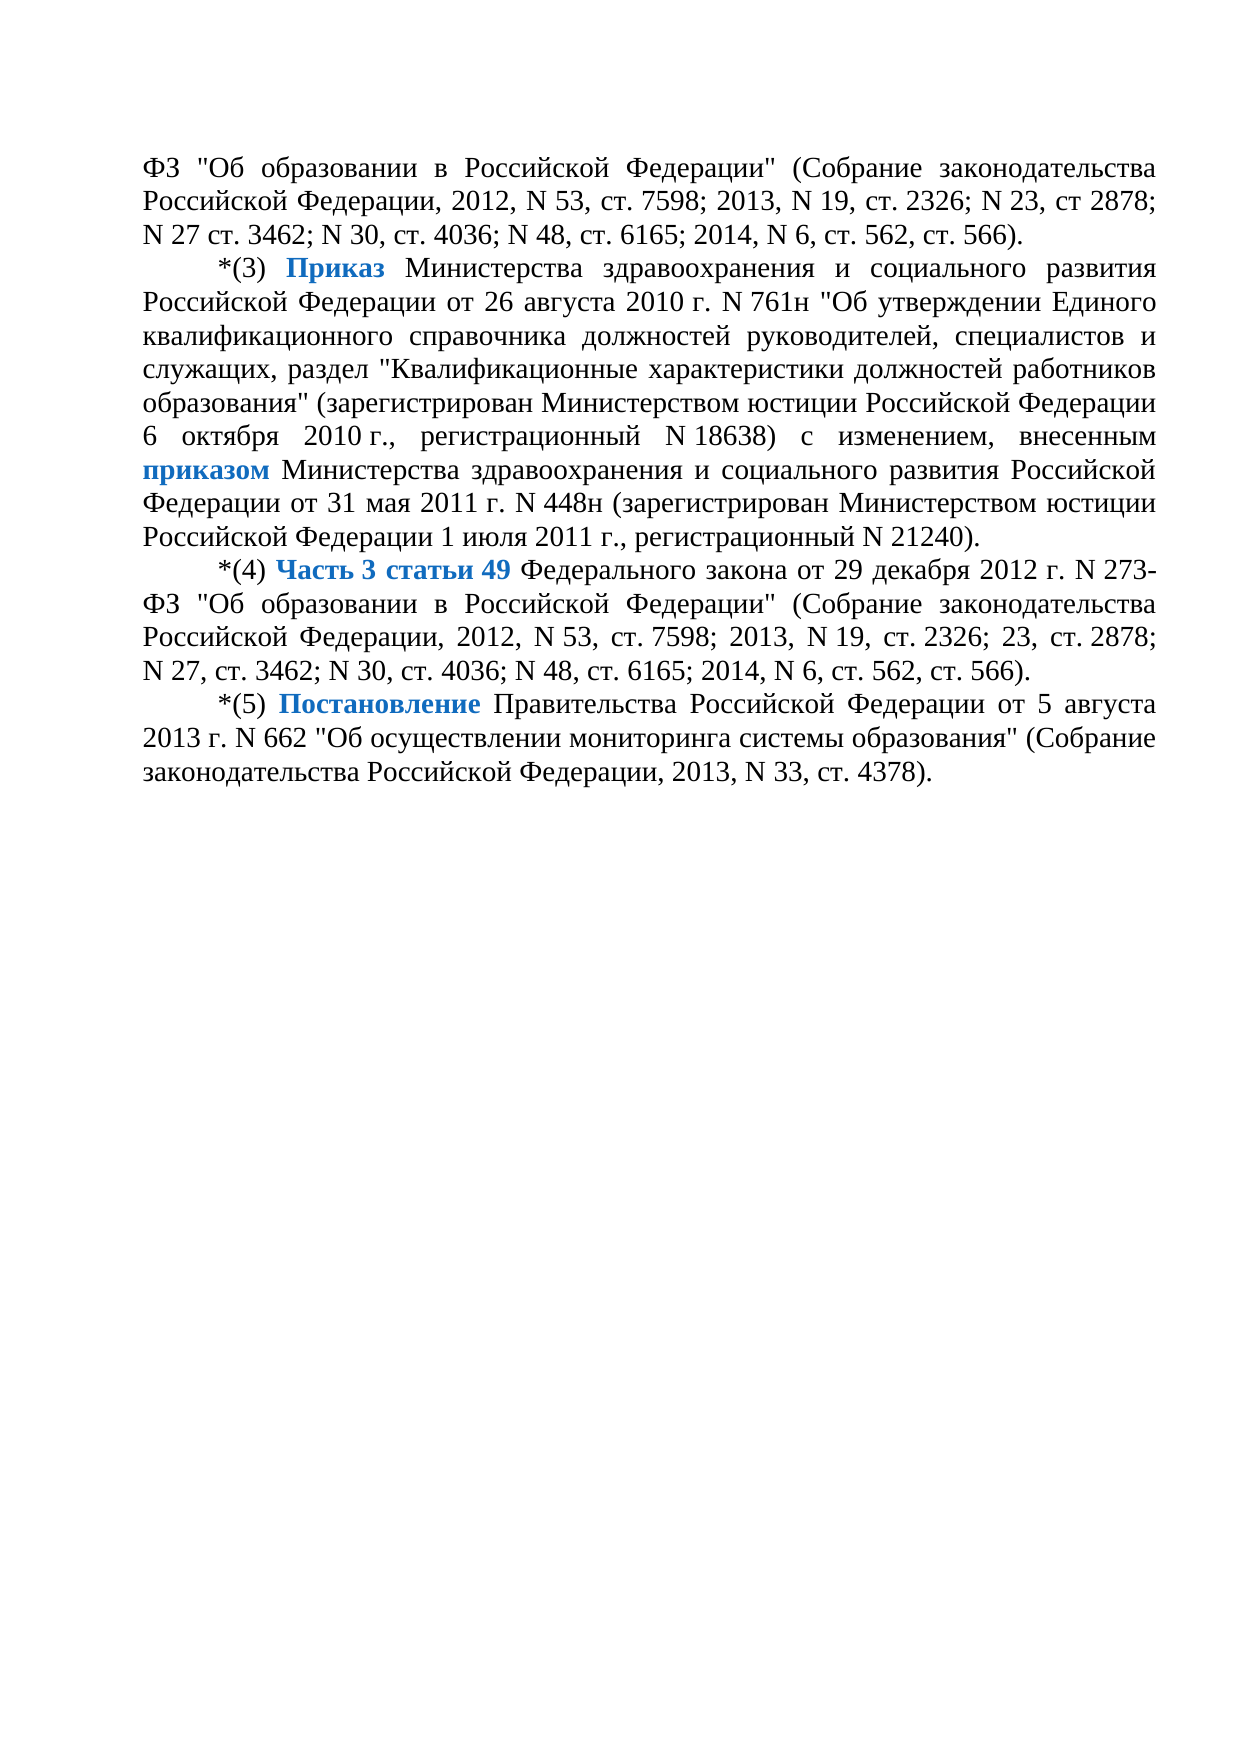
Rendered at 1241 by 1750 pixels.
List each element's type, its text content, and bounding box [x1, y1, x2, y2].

text *(5) Постановление Правительства Российской Федерации от 5 августа 2013 г. N 662 "Об осуществлении мониторинга системы образования" (Собрание законодательства Российской Федерации, 2013, N 33, ст. 4378). [142, 687, 1157, 787]
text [142, 150, 1157, 251]
text *(4) Часть 3 статьи 49 Федерального закона от 29 декабря 2012 г. N 273-ФЗ "Об образовании в Российской Федерации" (Собрание законодательства Российской Федерации, 2012, N 53, ст. 7598; 2013, N 19, ст. 2326; 23, ст. 2878; N 27, ст. 3462; N 30, ст. 4036; N 48, ст. 6165; 2014, N 6, ст. 562, ст. 566). [142, 552, 1157, 687]
text *(3) Приказ Министерства здравоохранения и социального развития Российской Федерации от 26 августа 2010 г. N 761н "Об утверждении Единого квалификационного справочника должностей руководителей, специалистов и служащих, раздел "Квалификационные характеристики должностей работников образования" (зарегистрирован Министерством юстиции Российской Федерации 6 октября 2010 г., регистрационный N 18638) с изменением, внесенным приказом Министерства здравоохранения и социального развития Российской Федерации от 31 мая 2011 г. N 448н (зарегистрирован Министерством юстиции Российской Федерации 1 июля 2011 г., регистрационный N 21240). [142, 251, 1157, 552]
